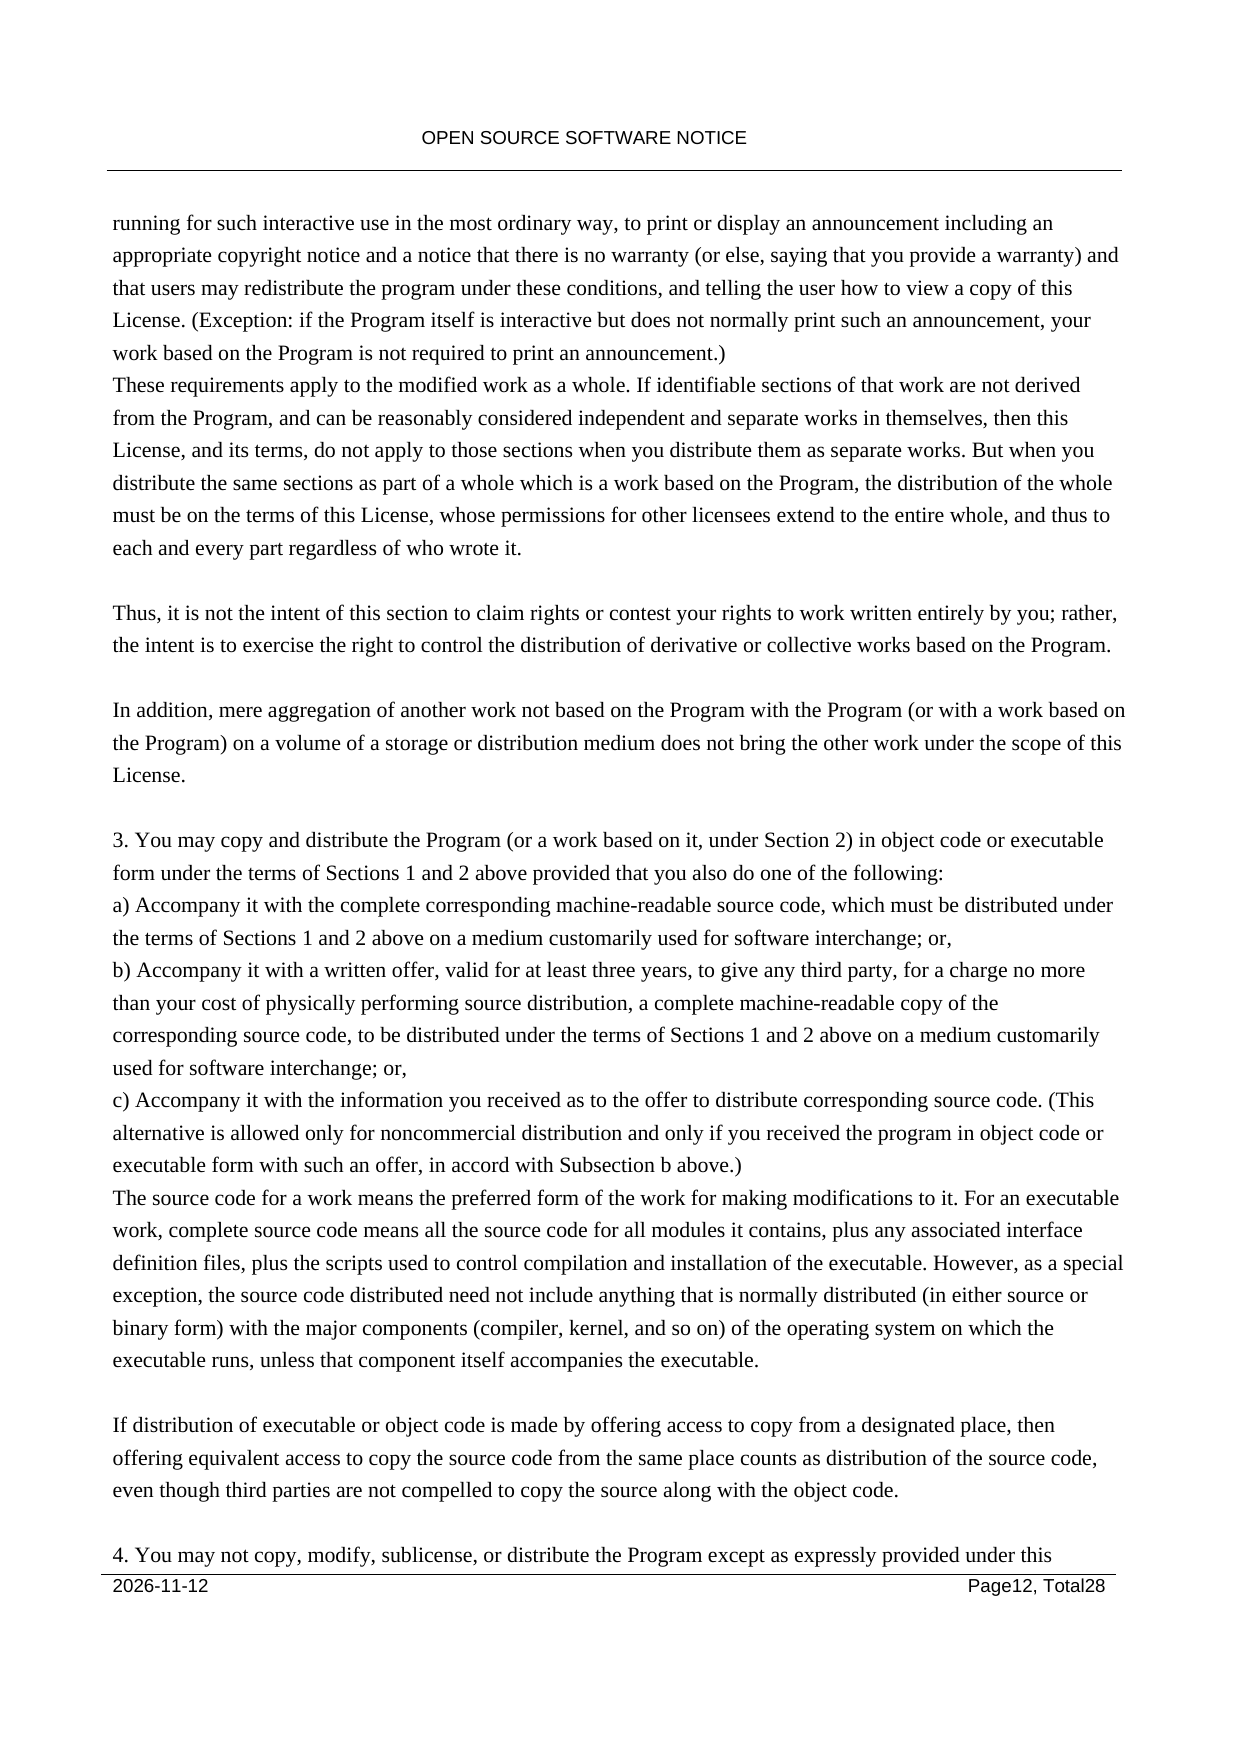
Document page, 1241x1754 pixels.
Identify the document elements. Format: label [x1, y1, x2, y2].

text [112, 206, 1128, 1571]
